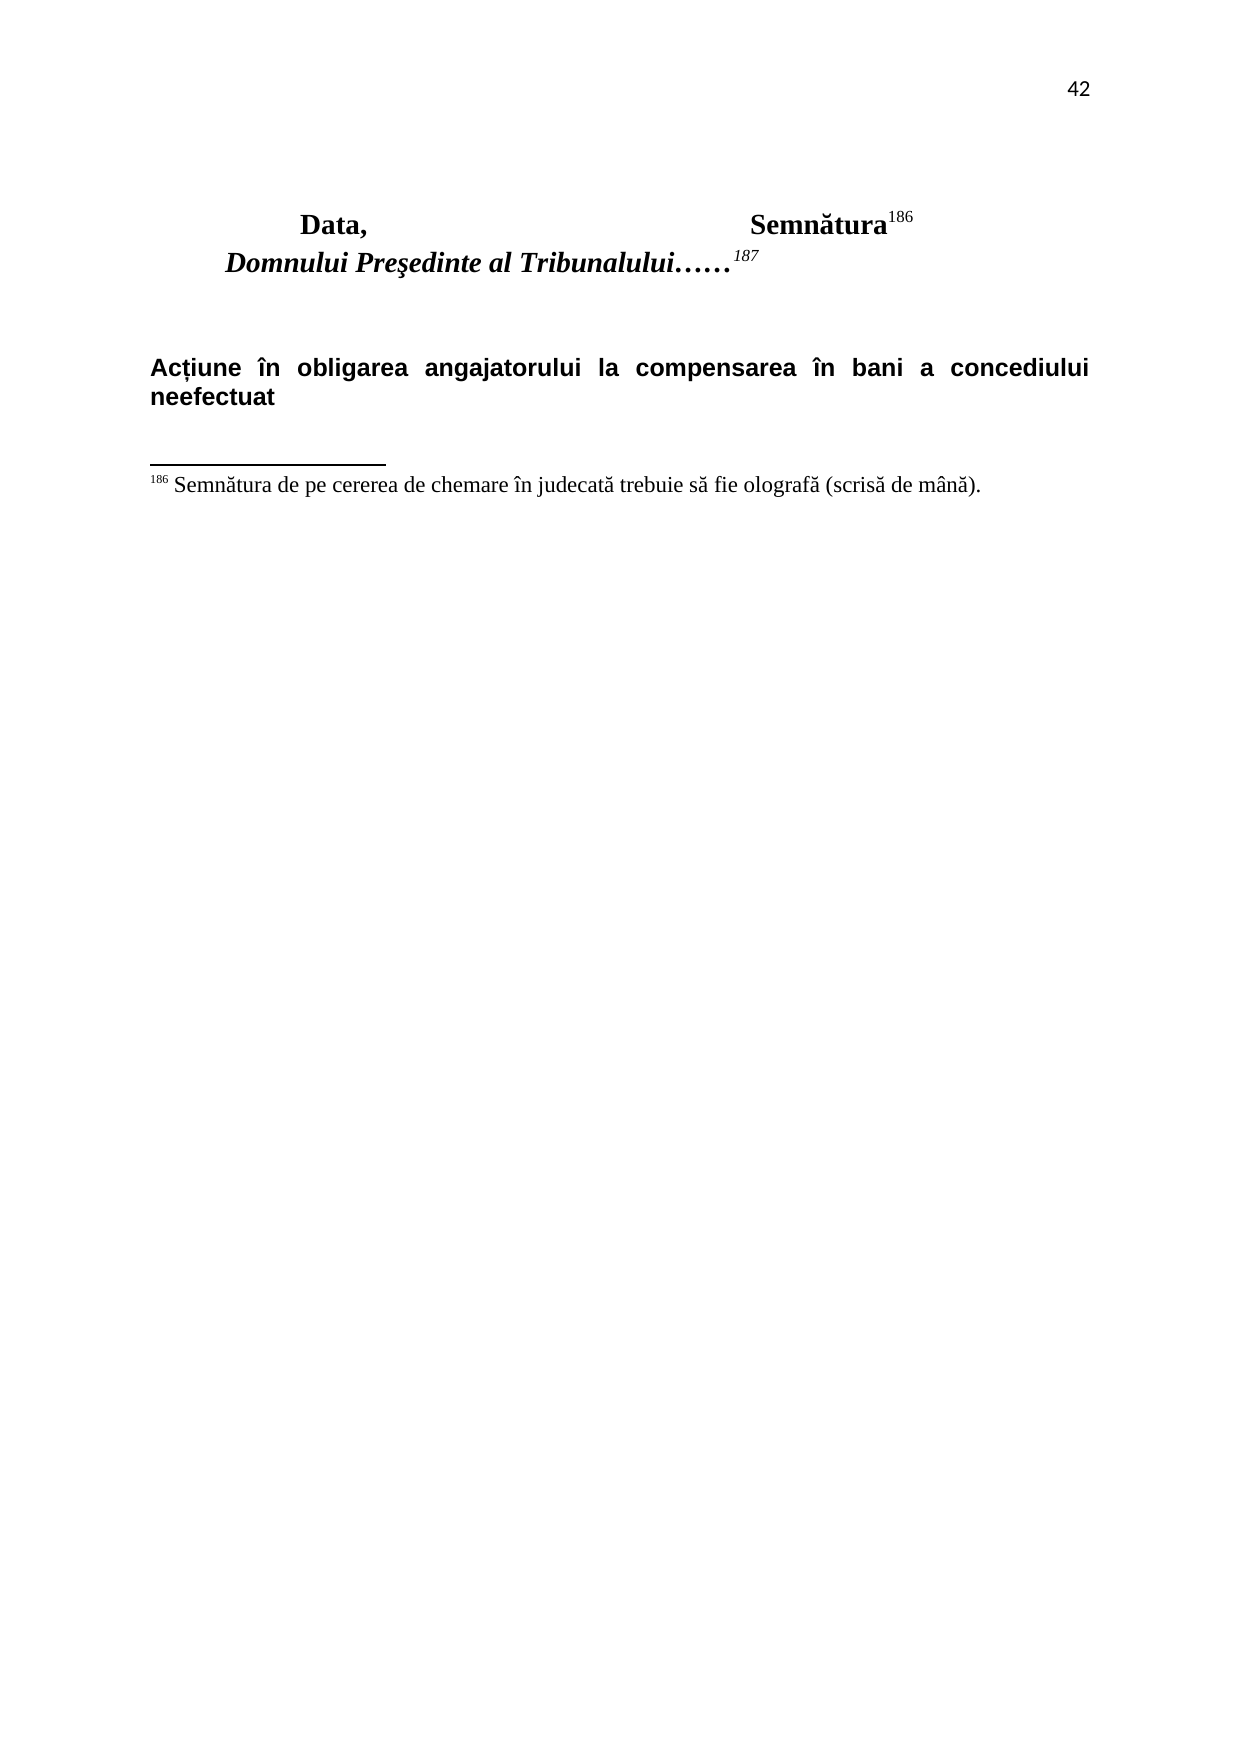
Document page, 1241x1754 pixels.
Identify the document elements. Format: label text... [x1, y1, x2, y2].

subtitle Acțiune în obligarea angajatorului la compensarea în bani a concediului neefectuat [150, 353, 1090, 410]
text Domnului Preşedinte al Tribunalului…… [225, 246, 1090, 279]
text Data, Semnătura [225, 207, 1090, 241]
